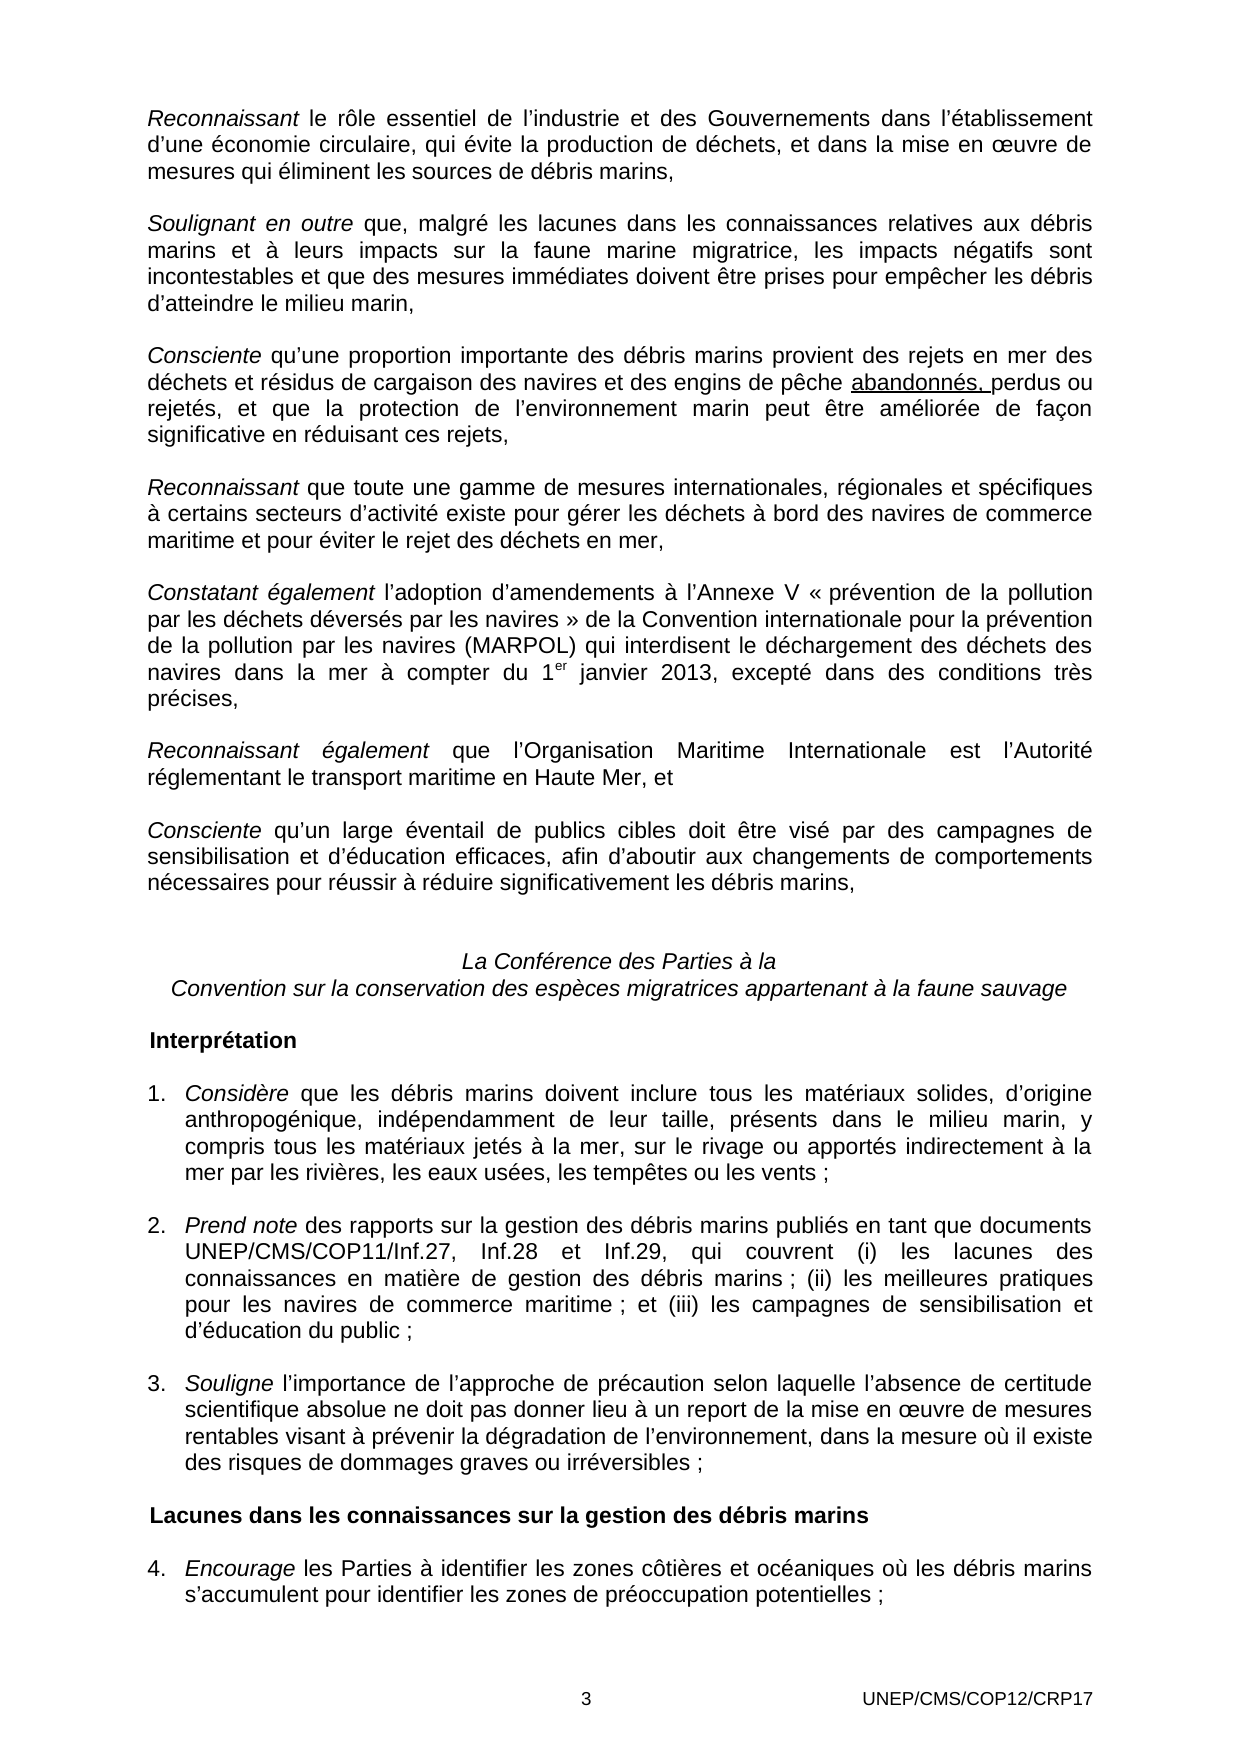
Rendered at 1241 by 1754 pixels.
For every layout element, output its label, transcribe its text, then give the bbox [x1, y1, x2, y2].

text Consciente qu’une proportion importante des débris marins provient des rejets en mer des déchets et résidus de cargaison des navires et des engins de pêche abandonnés, perdus ou rejetés, et que la protection de l’environnement marin peut être améliorée de façon significative en réduisant ces rejets, [147, 342, 1093, 448]
text Soulignant en outre que, malgré les lacunes dans les connaissances relatives aux débris marins et à leurs impacts sur la faune marine migratrice, les impacts négatifs sont incontestables et que des mesures immédiates doivent être prises pour empêcher les débris d’atteindre le milieu marin, [147, 210, 1093, 316]
text Reconnaissant le rôle essentiel de l’industrie et des Gouvernements dans l’établissement d’une économie circulaire, qui évite la production de déchets, et dans la mise en œuvre de mesures qui éliminent les sources de débris marins, [147, 105, 1093, 184]
list Prend note des rapports sur la gestion des débris marins publiés en tant que documents UNEP/CMS/COP11/Inf.27, Inf.28 et Inf.29, qui couvrent (i) les lacunes des connaissances en matière de gestion des débris marins ; (ii) les meilleures pratiques pour les navires de commerce maritime ; et (iii) les campagnes de sensibilisation et d’éducation du public ; [147, 1212, 1093, 1344]
text Convention sur la conservation des espèces migratrices appartenant à la faune sauvage [147, 975, 1093, 1001]
list Encourage les Parties à identifier les zones côtières et océaniques où les débris marins s’accumulent pour identifier les zones de préoccupation potentielles ; [147, 1554, 1093, 1607]
text Interprétation [149, 1027, 1093, 1054]
text Reconnaissant également que l’Organisation Maritime Internationale est l’Autorité réglementant le transport maritime en Haute Mer, et [147, 737, 1093, 790]
text Reconnaissant que toute une gamme de mesures internationales, régionales et spécifiques à certains secteurs d’activité existe pour gérer les déchets à bord des navires de commerce maritime et pour éviter le rejet des déchets en mer, [147, 474, 1093, 553]
list Souligne l’importance de l’approche de précaution selon laquelle l’absence de certitude scientifique absolue ne doit pas donner lieu à un report de la mise en œuvre de mesures rentables visant à prévenir la dégradation de l’environnement, dans la mesure où il existe des risques de dommages graves ou irréversibles ; [147, 1370, 1093, 1475]
text Consciente qu’un large éventail de publics cibles doit être visé par des campagnes de sensibilisation et d’éducation efficaces, afin d’aboutir aux changements de comportements nécessaires pour réussir à réduire significativement les débris marins, [147, 817, 1093, 896]
text Constatant également l’adoption d’amendements à l’Annexe V « prévention de la pollution par les déchets déversés par les navires » de la Convention internationale pour la prévention de la pollution par les navires (MARPOL) qui interdisent le déchargement des déchets des navires dans la mer à compter du 1er janvier 2013, excepté dans des conditions très précises, [147, 579, 1093, 711]
text La Conférence des Parties à la [147, 948, 1093, 975]
text Lacunes dans les connaissances sur la gestion des débris marins [149, 1502, 1093, 1528]
list Considère que les débris marins doivent inclure tous les matériaux solides, d’origine anthropogénique, indépendamment de leur taille, présents dans le milieu marin, y compris tous les matériaux jetés à la mer, sur le rivage ou apportés indirectement à la mer par les rivières, les eaux usées, les tempêtes ou les vents ; [147, 1080, 1093, 1186]
